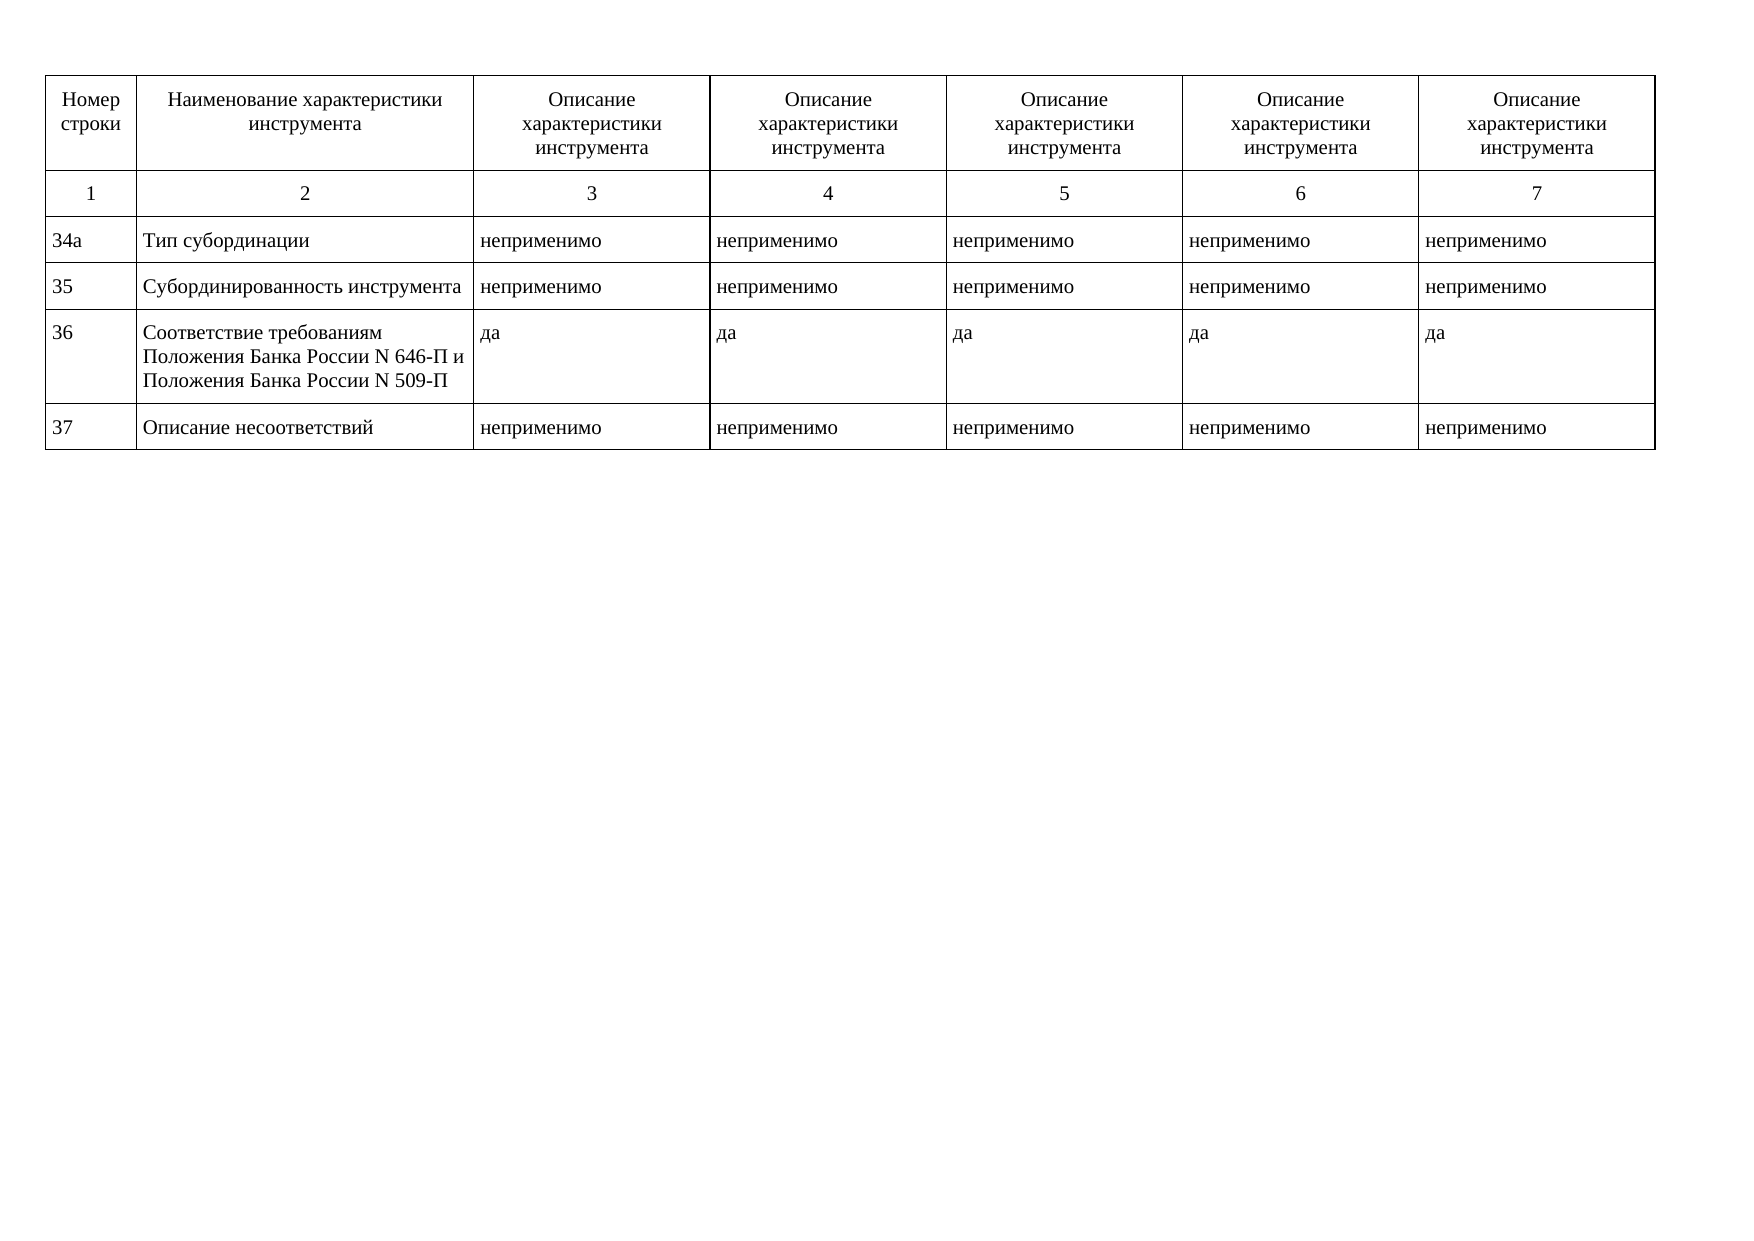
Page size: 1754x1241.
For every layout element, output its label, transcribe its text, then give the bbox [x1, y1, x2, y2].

table_cell 3 [474, 171, 709, 216]
table_cell неприменимо [1183, 404, 1418, 449]
table_cell Тип субординации [137, 217, 473, 262]
table_cell Соответствие требованиям Положения Банка России N 646-П и Положения Банка России N 509-П [137, 310, 473, 403]
table_cell неприменимо [1419, 263, 1654, 308]
table_cell 4 [711, 171, 946, 216]
table_header Наименование характеристики инструмента [137, 76, 473, 169]
table_cell неприменимо [474, 217, 709, 262]
table_cell да [1419, 310, 1654, 403]
table_cell неприменимо [1183, 217, 1418, 262]
table_cell неприменимо [947, 263, 1182, 308]
table_cell неприменимо [1419, 404, 1654, 449]
table_cell неприменимо [474, 263, 709, 308]
table_header Описание характеристики инструмента [1419, 76, 1654, 169]
table_cell да [947, 310, 1182, 403]
table_cell неприменимо [947, 404, 1182, 449]
table_header Описание характеристики инструмента [711, 76, 946, 169]
table_header Описание характеристики инструмента [1183, 76, 1418, 169]
table_cell 36 [46, 310, 136, 403]
table_cell 2 [137, 171, 473, 216]
table_cell неприменимо [711, 217, 946, 262]
table_cell 5 [947, 171, 1182, 216]
table_cell неприменимо [1183, 263, 1418, 308]
table_cell 7 [1419, 171, 1654, 216]
table_cell неприменимо [711, 404, 946, 449]
table_cell 34а [46, 217, 136, 262]
table_cell 37 [46, 404, 136, 449]
table_cell 35 [46, 263, 136, 308]
table_cell неприменимо [947, 217, 1182, 262]
table_cell 1 [46, 171, 136, 216]
table_cell Субординированность инструмента [137, 263, 473, 308]
table_cell да [474, 310, 709, 403]
table_header Описание характеристики инструмента [947, 76, 1182, 169]
table_cell неприменимо [474, 404, 709, 449]
table_cell да [1183, 310, 1418, 403]
table_cell да [711, 310, 946, 403]
table_header Описание характеристики инструмента [474, 76, 709, 169]
table_cell Описание несоответствий [137, 404, 473, 449]
table_cell неприменимо [711, 263, 946, 308]
table_cell 6 [1183, 171, 1418, 216]
table_cell неприменимо [1419, 217, 1654, 262]
table_header Номер строки [46, 76, 136, 169]
